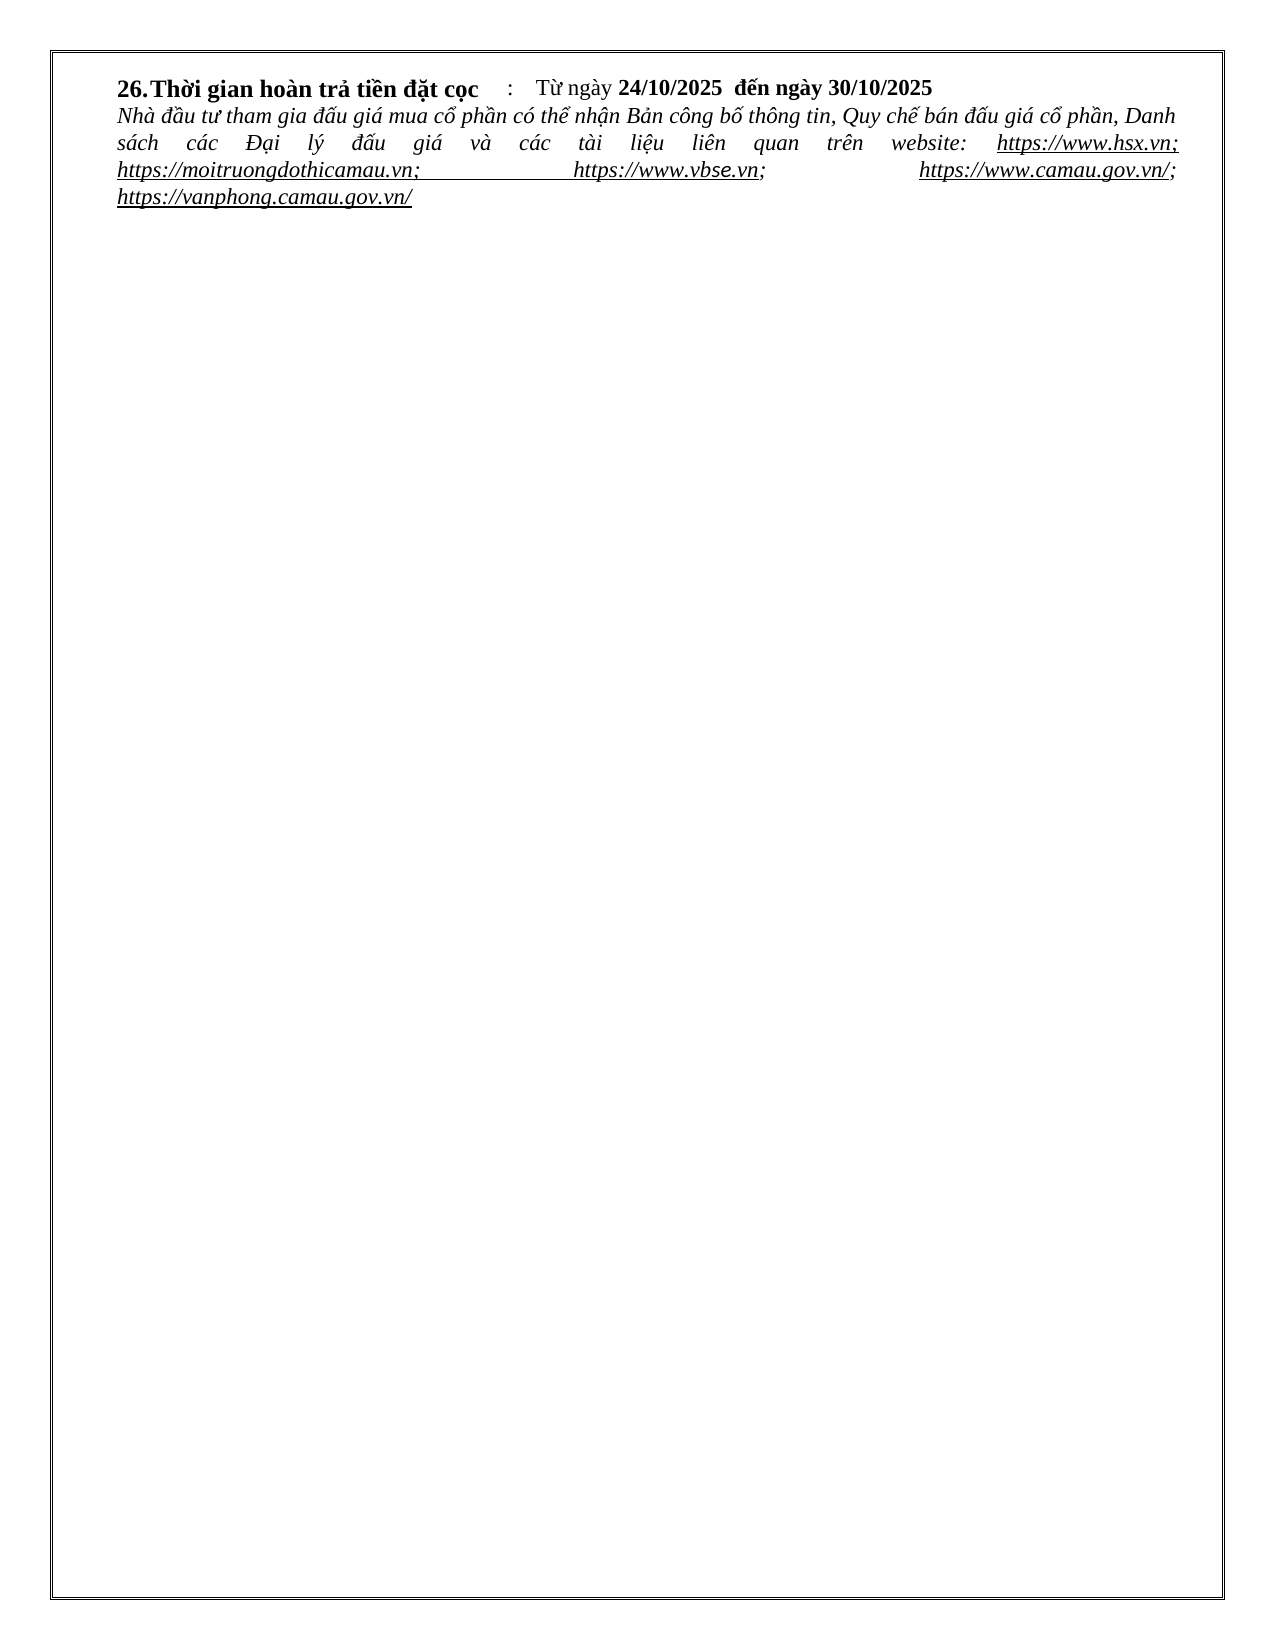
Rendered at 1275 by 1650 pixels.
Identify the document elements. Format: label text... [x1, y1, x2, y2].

table_cell : [496, 74, 524, 103]
table_cell Thời gian hoàn trả tiền đặt cọc [106, 74, 496, 103]
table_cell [524, 74, 1190, 103]
table_cell Nhà đầu tư tham gia đấu giá mua cổ phần có thể nhận Bản công bố thông tin, Quy chế bán đấu giá cổ phần, Danh sách các Đại lý đấu giá và các tài liệu liên quan trên website: https://www.hsx.vn; https://moitruongdothicamau.vn; https://www.vbse.vn; https://www.camau.gov.vn/; https://vanphong.camau.gov.vn/ [106, 103, 1190, 210]
